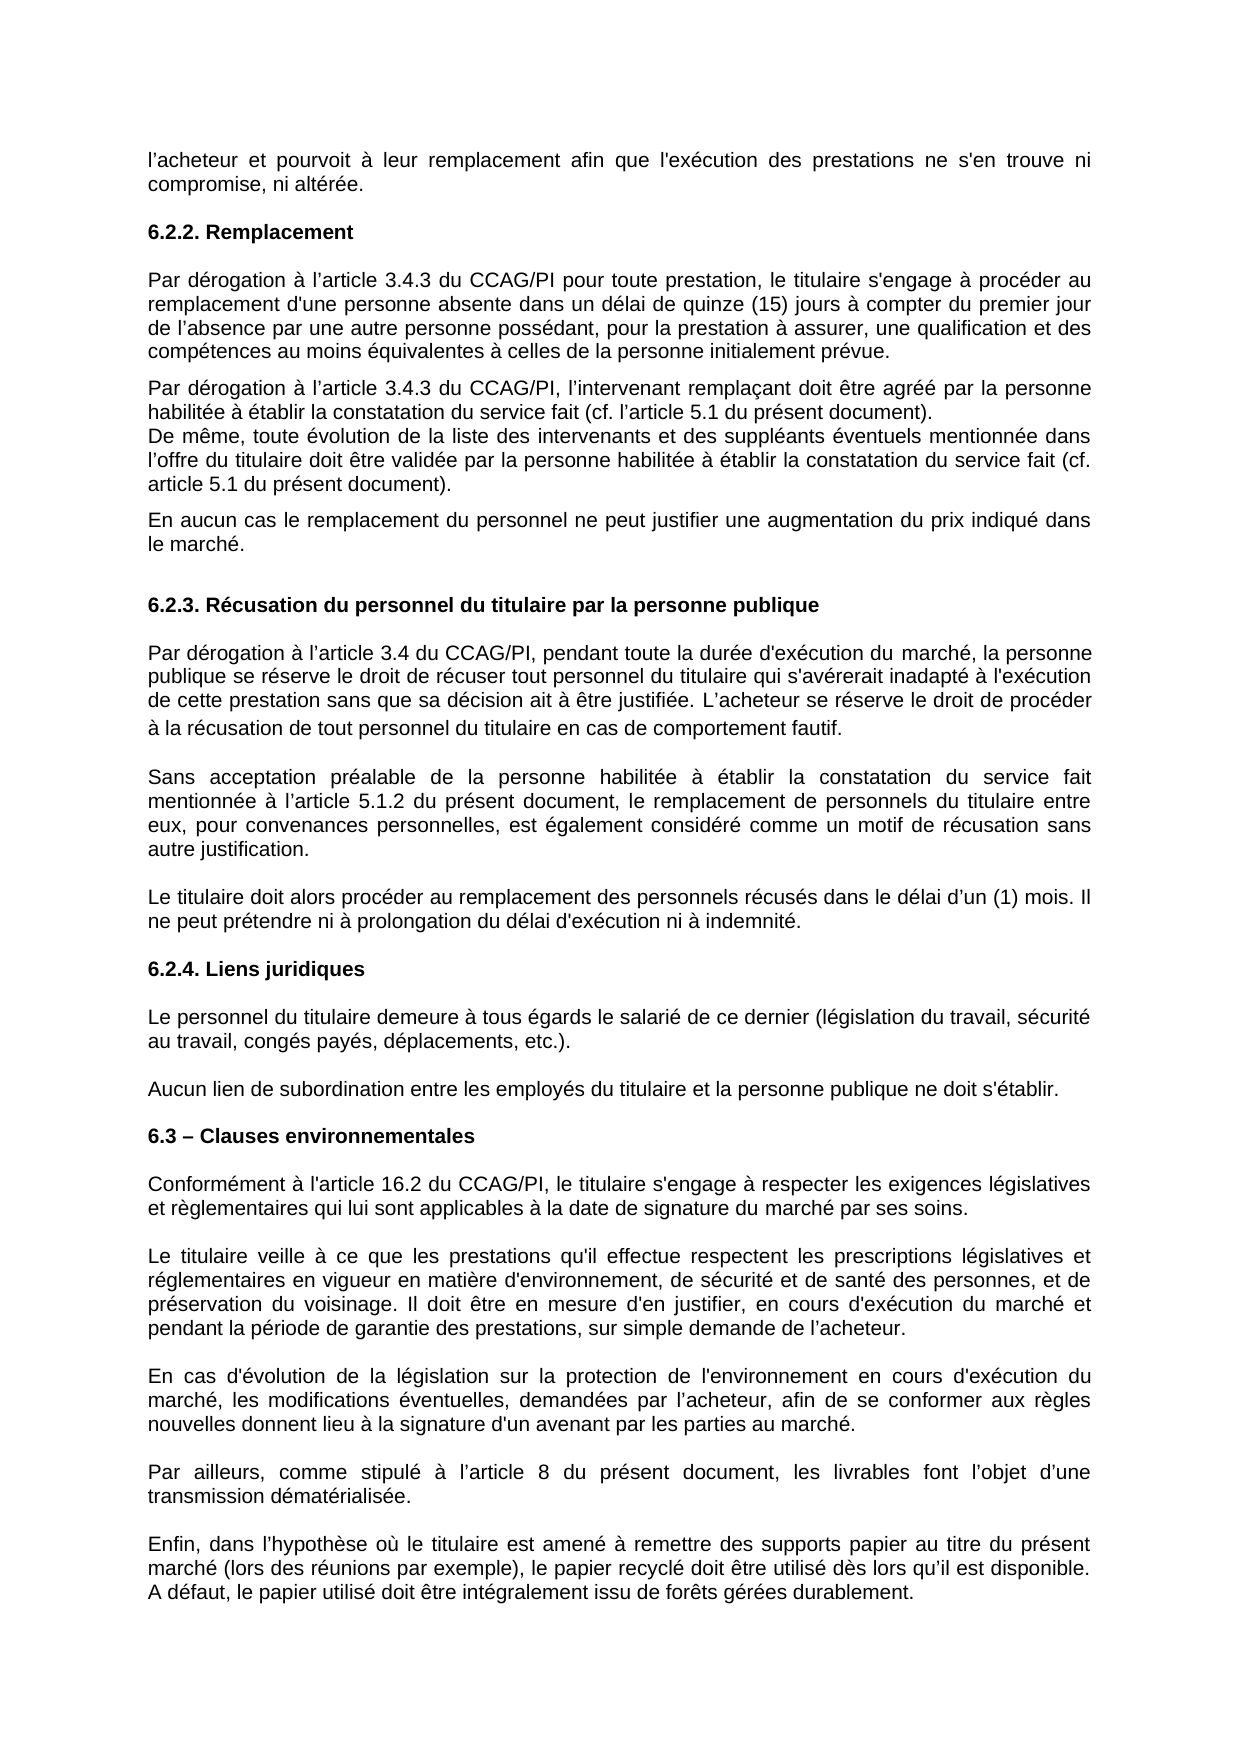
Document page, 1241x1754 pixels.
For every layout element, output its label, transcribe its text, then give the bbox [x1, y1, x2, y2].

text De même, toute évolution de la liste des intervenants et des suppléants éventuels mentionnée dans l’offre du titulaire doit être validée par la personne habilitée à établir la constatation du service fait (cf. article 5.1 du présent document). [148, 424, 1093, 496]
text Par ailleurs, comme stipulé à l’article 8 du présent document, les livrables font l’objet d’une transmission dématérialisée. [148, 1460, 1093, 1508]
text 6.3 – Clauses environnementales [148, 1124, 1093, 1148]
text Enfin, dans l’hypothèse où le titulaire est amené à remettre des supports papier au titre du présent marché (lors des réunions par exemple), le papier recyclé doit être utilisé dès lors qu’il est disponible. A défaut, le papier utilisé doit être intégralement issu de forêts gérées durablement. [148, 1532, 1093, 1603]
text Sans acceptation préalable de la personne habilitée à établir la constatation du service fait mentionnée à l’article 5.1.2 du présent document, le remplacement de personnels du titulaire entre eux, pour convenances personnelles, est également considéré comme un motif de récusation sans autre justification. [148, 765, 1093, 861]
text Par dérogation à l’article 3.4.3 du CCAG/PI pour toute prestation, le titulaire s'engage à procéder au remplacement d'une personne absente dans un délai de quinze (15) jours à compter du premier jour de l’absence par une autre personne possédant, pour la prestation à assurer, une qualification et des compétences au moins équivalentes à celles de la personne initialement prévue. [148, 267, 1093, 363]
text Le personnel du titulaire demeure à tous égards le salarié de ce dernier (législation du travail, sécurité au travail, congés payés, déplacements, etc.). [148, 1004, 1093, 1052]
subtitle 6.2.2. Remplacement [148, 219, 1093, 243]
text Par dérogation à l’article 3.4.3 du CCAG/PI, l’intervenant remplaçant doit être agréé par la personne habilitée à établir la constatation du service fait (cf. l’article 5.1 du présent document). [148, 376, 1093, 424]
text Par dérogation à l’article 3.4 du CCAG/PI, pendant toute la durée d'exécution du marché, la personne publique se réserve le droit de récuser tout personnel du titulaire qui s'avérerait inadapté à l'exécution de cette prestation sans que sa décision ait à être justifiée. L’acheteur se réserve le droit de procéder à la récusation de tout personnel du titulaire en cas de comportement fautif. [148, 640, 1093, 741]
subtitle 6.2.3. Récusation du personnel du titulaire par la personne publique [148, 592, 1093, 616]
text En cas d'évolution de la législation sur la protection de l'environnement en cours d'exécution du marché, les modifications éventuelles, demandées par l’acheteur, afin de se conformer aux règles nouvelles donnent lieu à la signature d'un avenant par les parties au marché. [148, 1364, 1093, 1436]
text Le titulaire doit alors procéder au remplacement des personnels récusés dans le délai d’un (1) mois. Il ne peut prétendre ni à prolongation du délai d'exécution ni à indemnité. [148, 885, 1093, 933]
subtitle 6.2.4. Liens juridiques [148, 957, 1093, 981]
text Conformément à l'article 16.2 du CCAG/PI, le titulaire s'engage à respecter les exigences législatives et règlementaires qui lui sont applicables à la date de signature du marché par ses soins. [148, 1172, 1093, 1220]
text Le titulaire veille à ce que les prestations qu'il effectue respectent les prescriptions législatives et réglementaires en vigueur en matière d'environnement, de sécurité et de santé des personnes, et de préservation du voisinage. Il doit être en mesure d'en justifier, en cours d'exécution du marché et pendant la période de garantie des prestations, sur simple demande de l’acheteur. [148, 1244, 1093, 1340]
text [148, 148, 1093, 196]
text En aucun cas le remplacement du personnel ne peut justifier une augmentation du prix indiqué dans le marché. [148, 508, 1093, 556]
text Aucun lien de subordination entre les employés du titulaire et la personne publique ne doit s'établir. [148, 1076, 1093, 1100]
